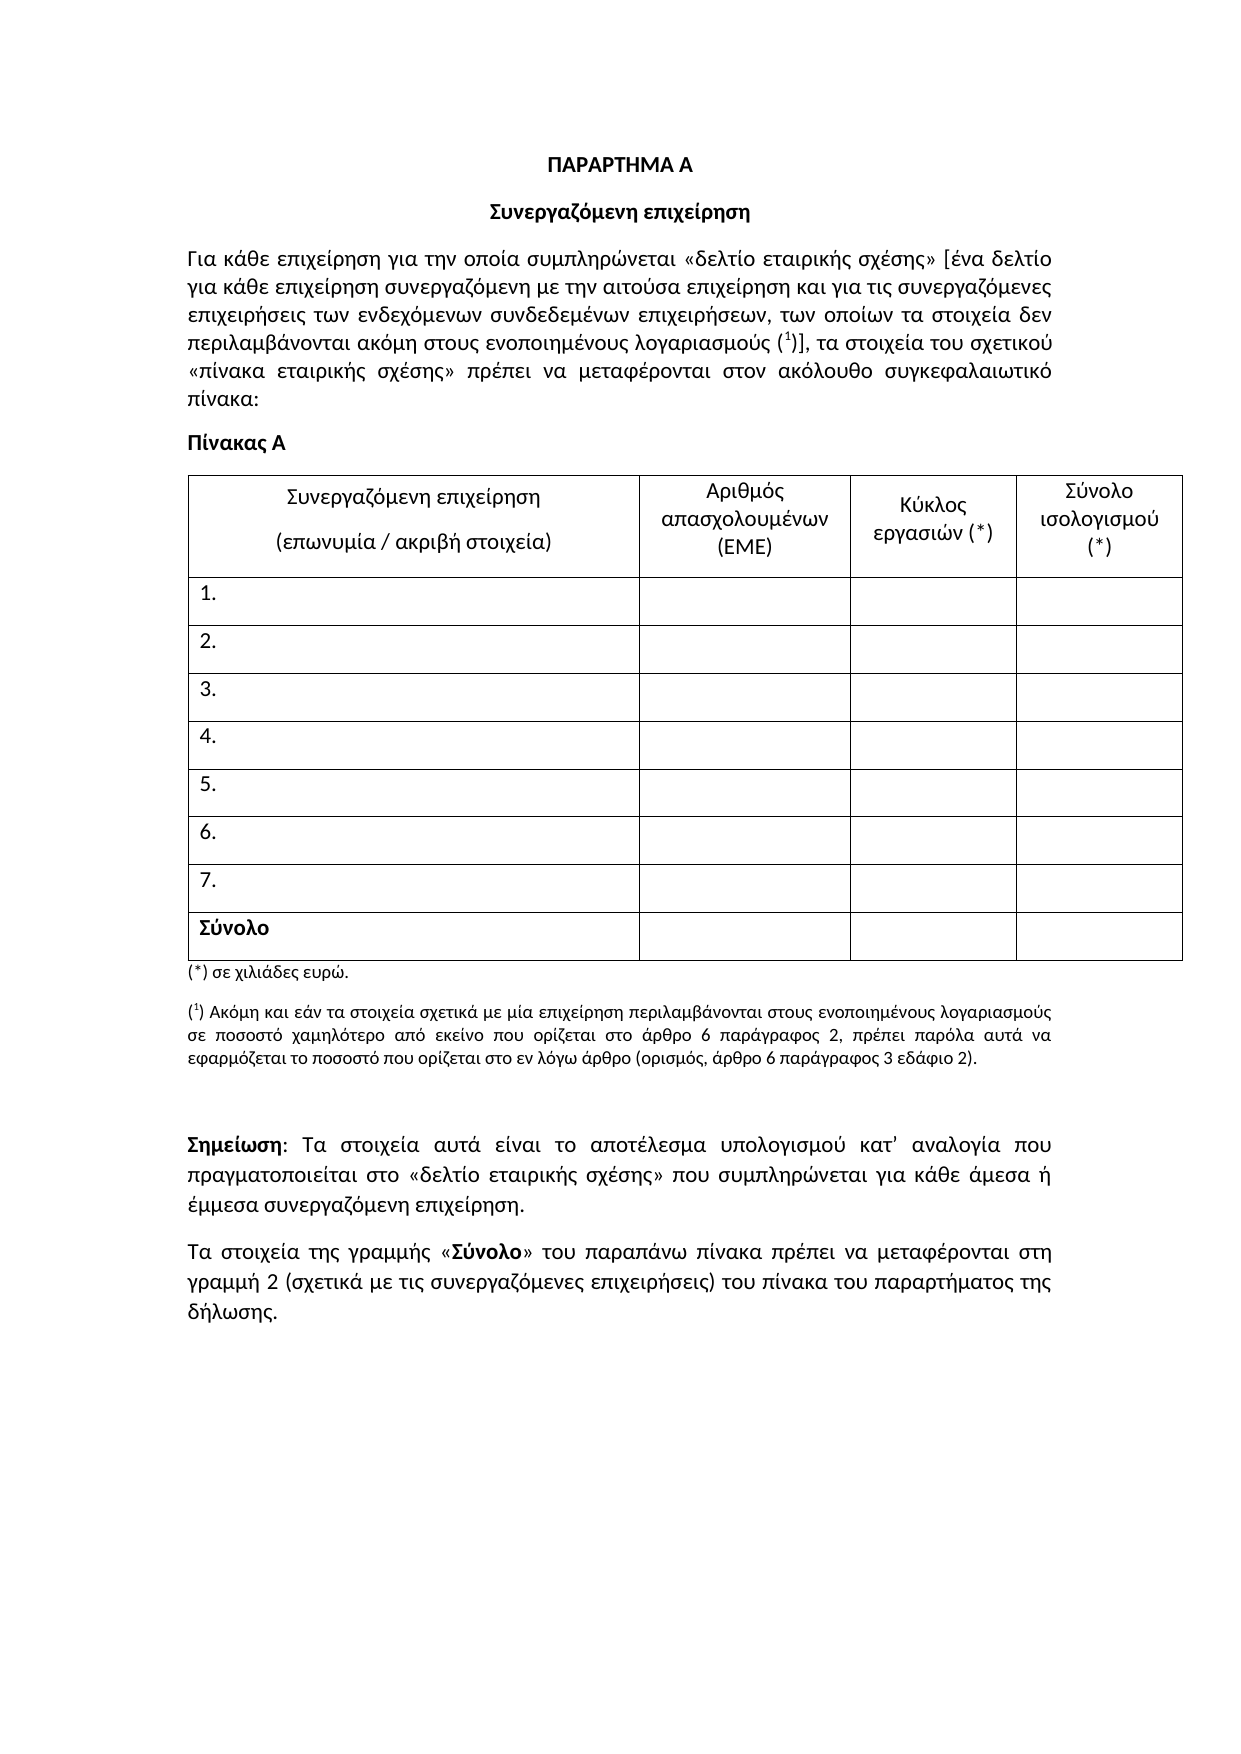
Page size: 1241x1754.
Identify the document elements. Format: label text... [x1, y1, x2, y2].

text Συνεργαζόμενη επιχείρηση [187, 197, 1053, 225]
table_cell [640, 913, 850, 960]
table_cell [640, 770, 850, 816]
text Για κάθε επιχείρηση για την οποία συμπληρώνεται «δελτίο εταιρικής σχέσης» [ένα δελτίο για κάθε επιχείρηση συνεργαζόμενη με την αιτούσα επιχείρηση και για τις συνεργαζόμενες επιχειρήσεις των ενδεχόμενων συνδεδεμένων επιχειρήσεων, των οποίων τα στοιχεία δεν περιλαμβάνονται ακόμη στους ενοποιημένους λογαριασμούς (1)], τα στοιχεία του σχετικού «πίνακα εταιρικής σχέσης» πρέπει να μεταφέρονται στον ακόλουθο συγκεφαλαιωτικό πίνακα: [187, 244, 1053, 412]
table_cell [640, 865, 850, 912]
table_cell 7. [189, 865, 639, 912]
table_cell [851, 578, 1016, 625]
table_cell Σύνολο [189, 913, 639, 960]
table_cell [640, 578, 850, 625]
table_cell 5. [189, 770, 639, 816]
table_cell [1017, 626, 1182, 673]
table_cell [851, 626, 1016, 673]
table_header Συνεργαζόμενη επιχείρηση (επωνυμία / ακριβή στοιχεία) [189, 476, 639, 577]
table_cell [640, 674, 850, 721]
text Σημείωση: Τα στοιχεία αυτά είναι το αποτέλεσμα υπολογισμού κατ’ αναλογία που πραγματοποιείται στο «δελτίο εταιρικής σχέσης» που συμπληρώνεται για κάθε άμεσα ή έμμεσα συνεργαζόμενη επιχείρηση. [187, 1130, 1053, 1218]
table_cell [1017, 674, 1182, 721]
table_cell [640, 722, 850, 768]
table_cell [851, 674, 1016, 721]
table_cell [851, 770, 1016, 816]
table_cell [1017, 722, 1182, 768]
text (1) Ακόμη και εάν τα στοιχεία σχετικά με μία επιχείρηση περιλαμβάνονται στους ενοποιημένους λογαριασμούς σε ποσοστό χαμηλότερο από εκείνο που ορίζεται στο άρθρο 6 παράγραφος 2, πρέπει παρόλα αυτά να εφαρμόζεται το ποσοστό που ορίζεται στο εν λόγω άρθρο (ορισμός, άρθρο 6 παράγραφος 3 εδάφιο 2). [187, 1000, 1053, 1069]
table_cell 6. [189, 817, 639, 864]
text Πίνακας Α [187, 428, 1053, 457]
table_cell [1017, 913, 1182, 960]
table_cell [640, 817, 850, 864]
table_cell [1017, 865, 1182, 912]
table_header Σύνολο ισολογισμού (*) [1017, 476, 1182, 577]
table_cell 3. [189, 674, 639, 721]
table_cell [851, 722, 1016, 768]
table_cell 2. [189, 626, 639, 673]
table_cell 1. [189, 578, 639, 625]
text ΠΑΡΑΡΤΗΜΑ Α [187, 150, 1053, 178]
table_cell [1017, 770, 1182, 816]
text (*) σε χιλιάδες ευρώ. [187, 961, 1053, 984]
table_cell [1017, 578, 1182, 625]
table_cell [851, 913, 1016, 960]
table_cell [1017, 817, 1182, 864]
table_header Κύκλος εργασιών (*) [851, 476, 1016, 577]
table_cell [851, 817, 1016, 864]
table_cell [851, 865, 1016, 912]
table_header Αριθμός απασχολουμένων (ΕΜΕ) [640, 476, 850, 577]
table_cell [640, 626, 850, 673]
table_cell 4. [189, 722, 639, 768]
text Τα στοιχεία της γραμμής «Σύνολο» του παραπάνω πίνακα πρέπει να μεταφέρονται στη γραμμή 2 (σχετικά με τις συνεργαζόμενες επιχειρήσεις) του πίνακα του παραρτήματος της δήλωσης. [187, 1237, 1053, 1326]
